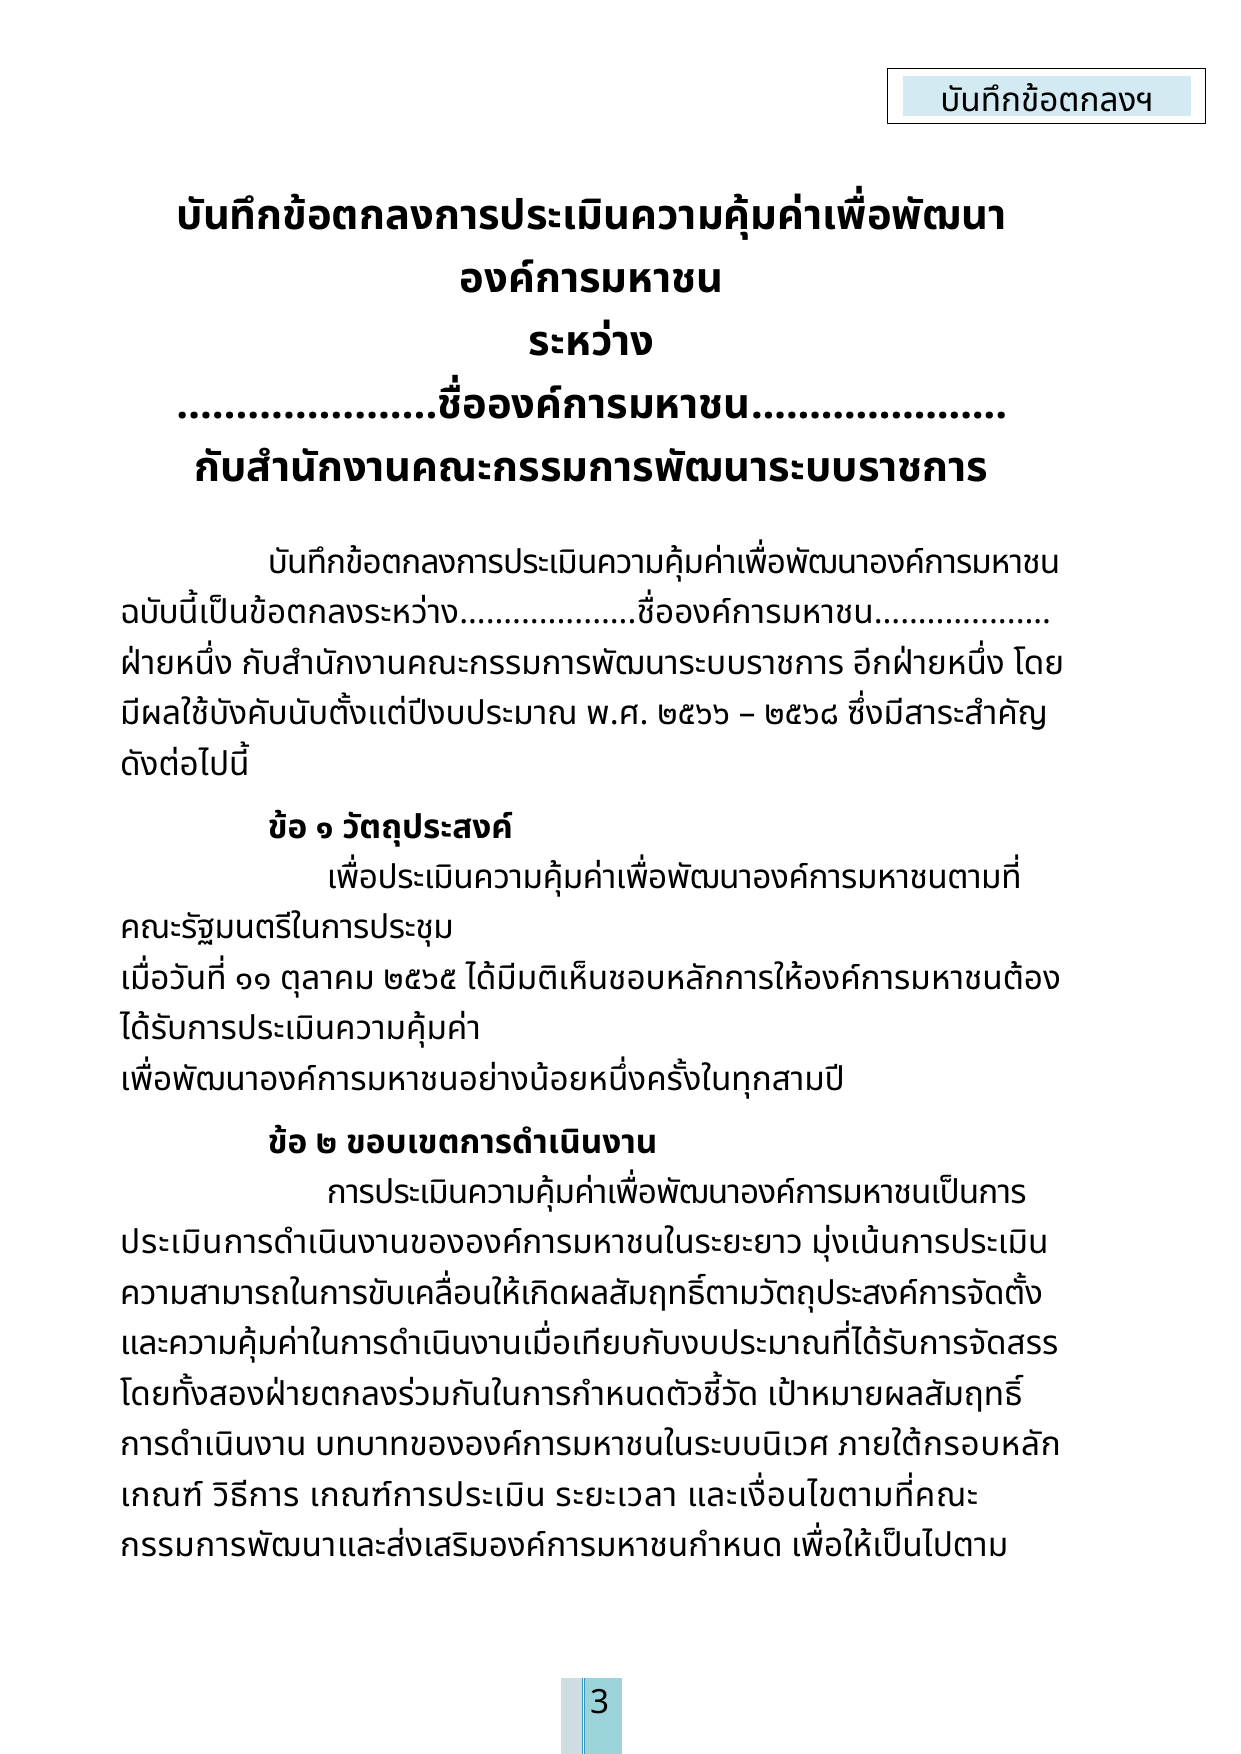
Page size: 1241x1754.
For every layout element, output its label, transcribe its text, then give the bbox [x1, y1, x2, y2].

text ………………….ชื่อองค์การมหาชน…………………. [120, 374, 1063, 437]
text ระหว่าง [120, 311, 1063, 374]
list ข้อ ๒ ขอบเขตการดำเนินงาน [120, 1118, 1065, 1168]
text กับสำนักงานคณะกรรมการพัฒนาระบบราชการ [120, 437, 1063, 500]
list บันทึกข้อตกลงการประเมินความคุ้มค่าเพื่อพัฒนาองค์การมหาชนฉบับนี้เป็นข้อตกลงระหว่าง……..........….ชื่อองค์การมหาชน……..........…. ฝ่ายหนึ่ง กับสำนักงานคณะกรรมการพัฒนาระบบราชการ อีกฝ่ายหนึ่ง โดยมีผลใช้บังคับนับตั้งแต่ปีงบประมาณ พ.ศ. ๒๕๖๖ – ๒๕๖๘ ซึ่งมีสาระสำคัญดังต่อไปนี้ [120, 538, 1065, 790]
text บันทึกข้อตกลงการประเมินความคุ้มค่าเพื่อพัฒนาองค์การมหาชน [120, 185, 1063, 311]
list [120, 1168, 1065, 1571]
list ข้อ ๑ วัตถุประสงค์ [120, 803, 1065, 853]
list เพื่อประเมินความคุ้มค่าเพื่อพัฒนาองค์การมหาชนตามที่คณะรัฐมนตรีในการประชุม เมื่อวันที่ ๑๑ ตุลาคม ๒๕๖๕ ได้มีมติเห็นชอบหลักการให้องค์การมหาชนต้องได้รับการประเมินความคุ้มค่า เพื่อพัฒนาองค์การมหาชนอย่างน้อยหนึ่งครั้งในทุกสามปี [120, 853, 1065, 1105]
